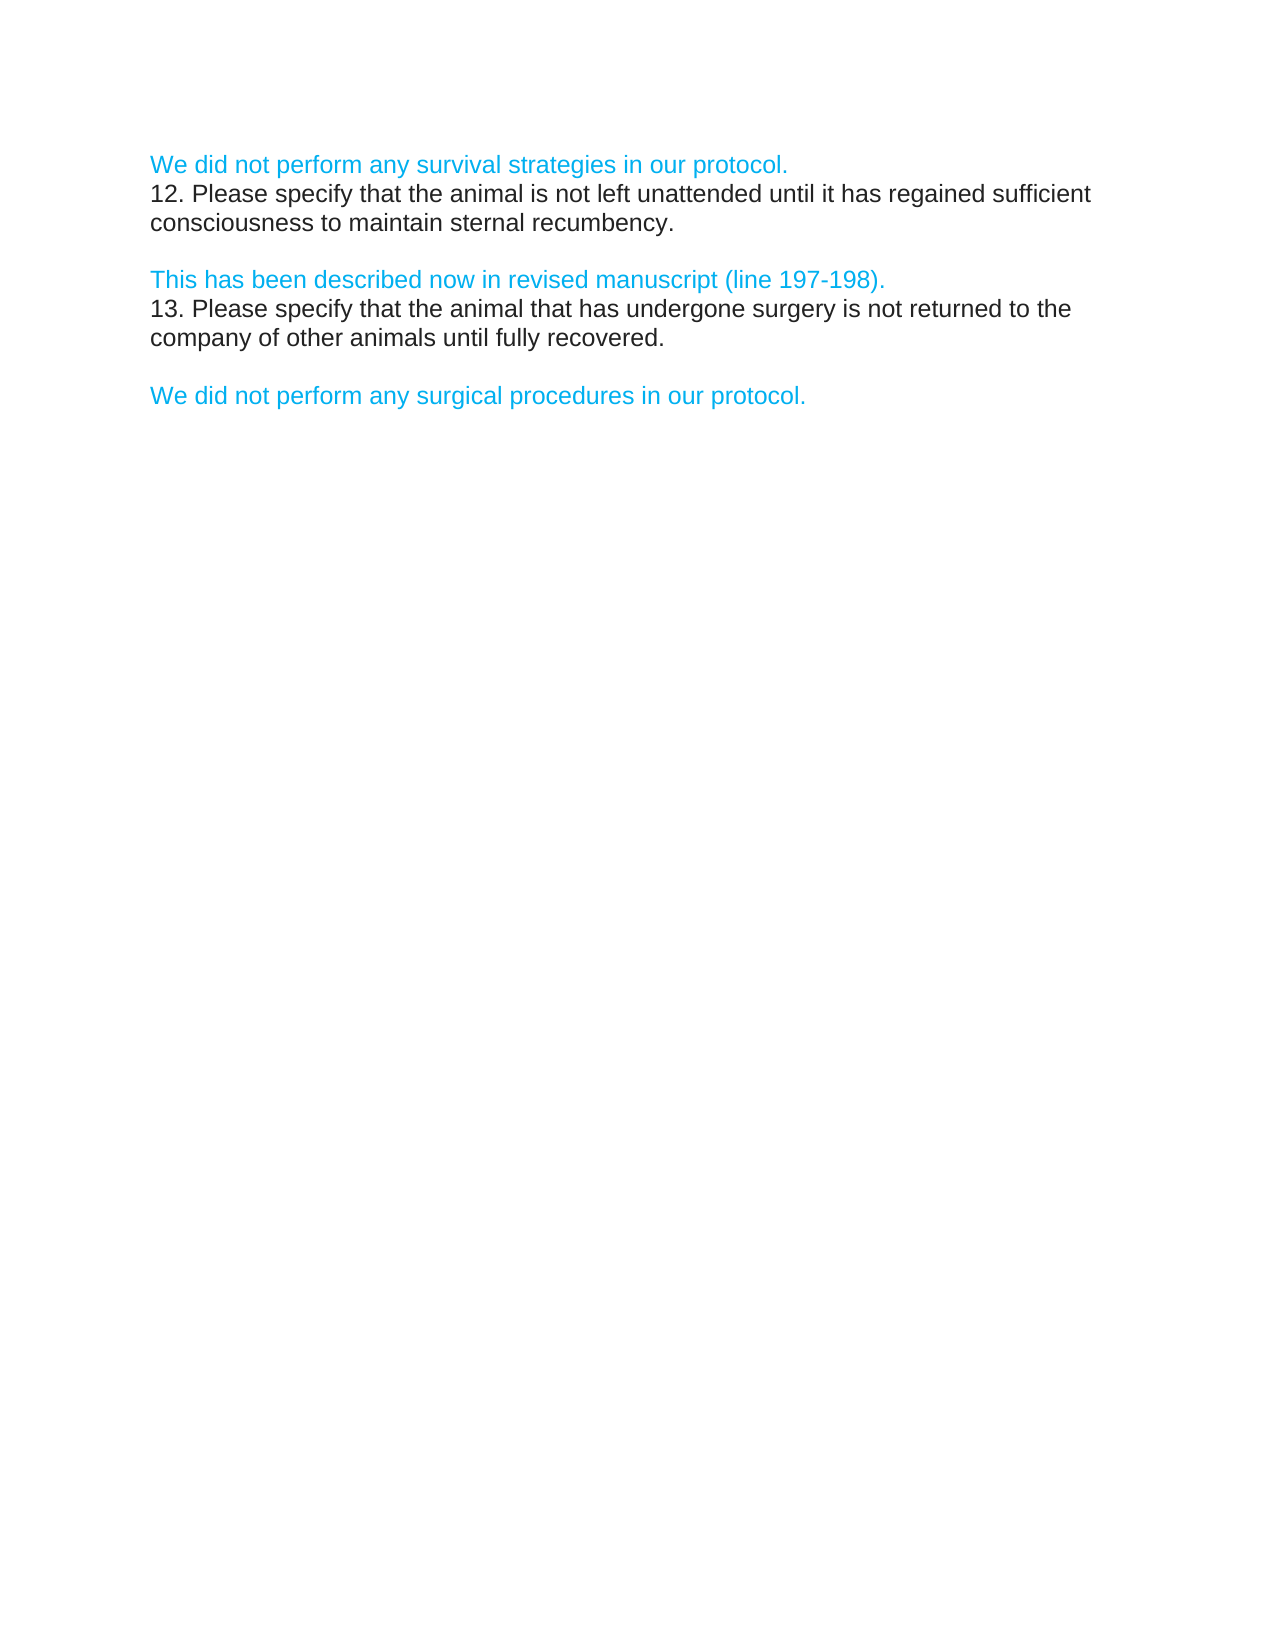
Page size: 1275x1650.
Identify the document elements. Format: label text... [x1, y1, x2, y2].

text We did not perform any survival strategies in our protocol. 12. Please specify that the animal is not left unattended until it has regained sufficient consciousness to maintain sternal recumbency. [150, 150, 1125, 236]
text We did not perform any surgical procedures in our protocol. [150, 381, 1125, 409]
text This has been described now in revised manuscript (line 197-198). 13. Please specify that the animal that has undergone surgery is not returned to the company of other animals until fully recovered. [150, 265, 1125, 352]
